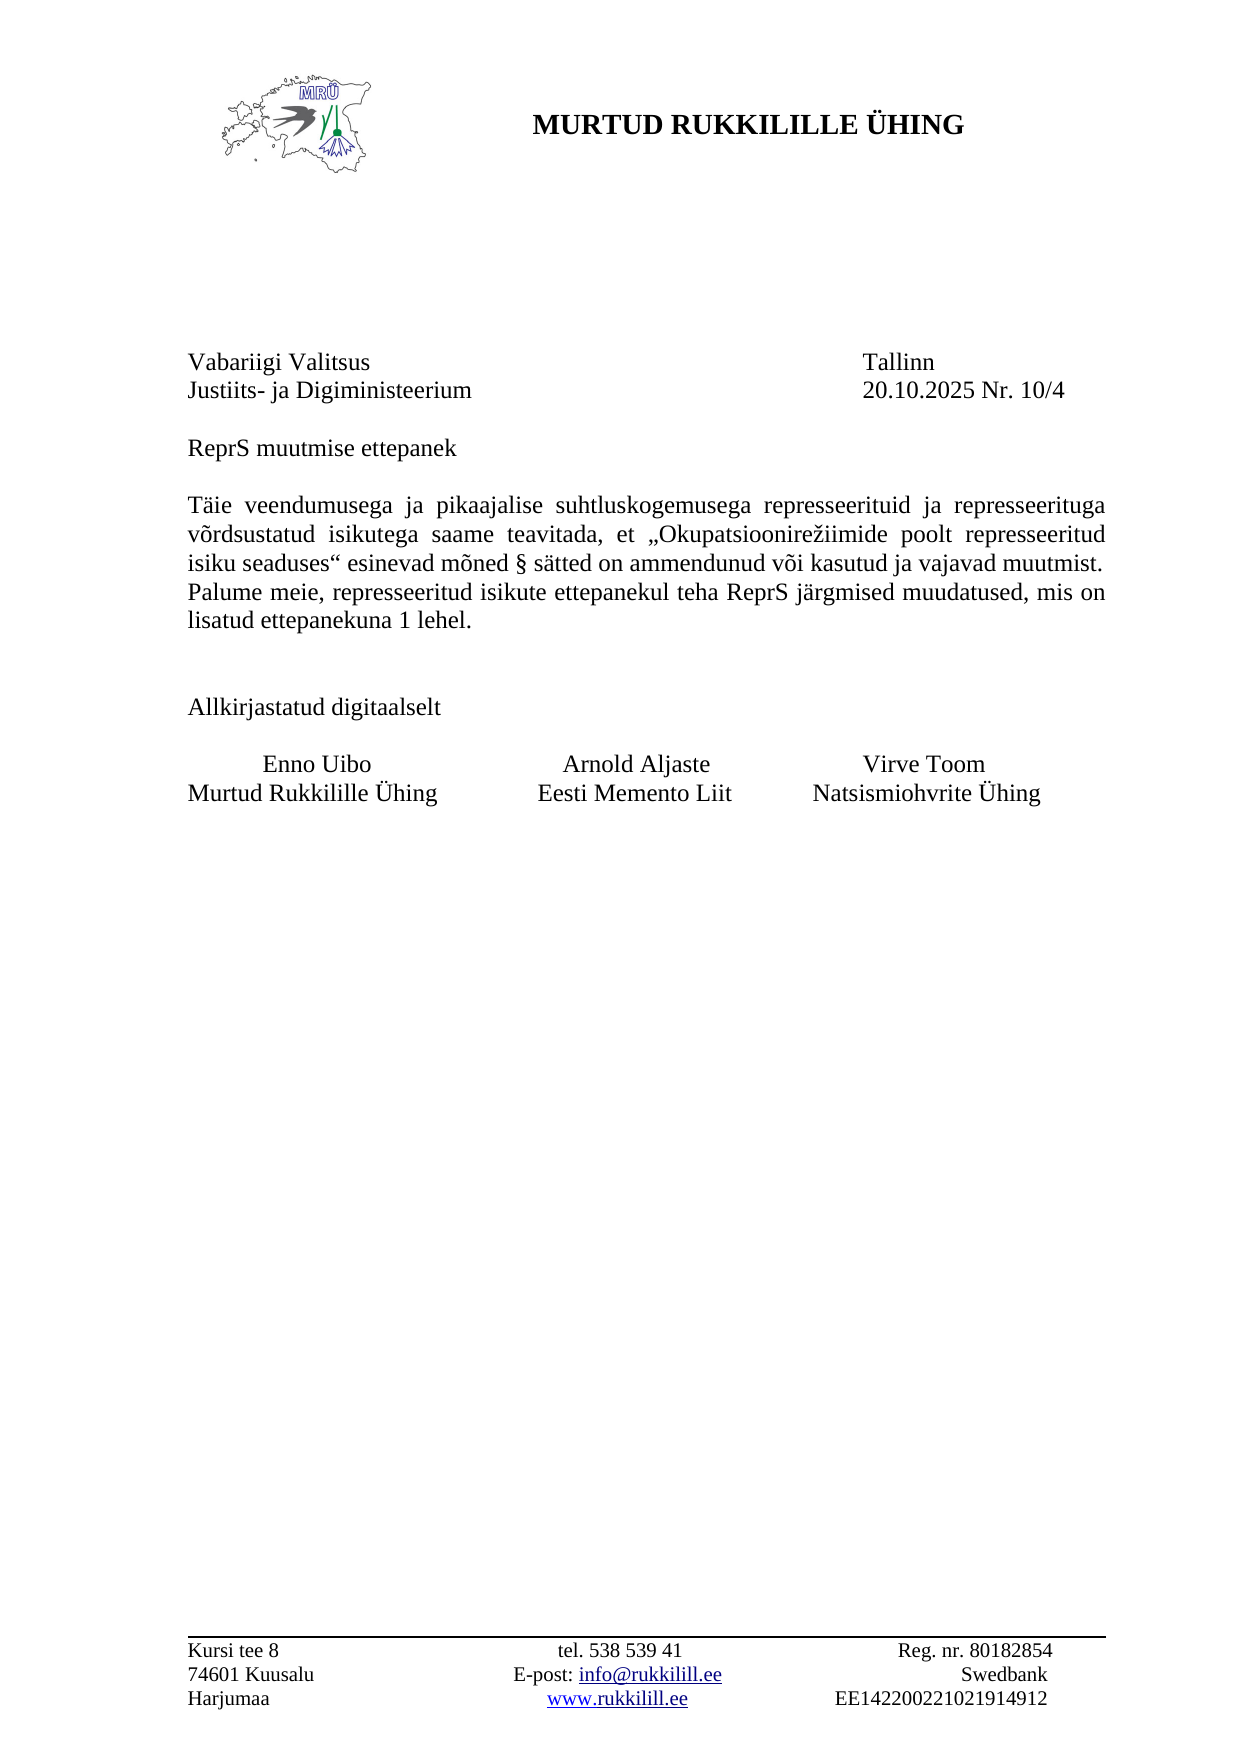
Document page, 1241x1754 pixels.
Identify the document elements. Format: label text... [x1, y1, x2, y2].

text Täie veendumusega ja pikaajalise suhtluskogemusega represseerituid ja represseerituga võrdsustatud isikutega saame teavitada, et „Okupatsioonirežiimide poolt represseeritud isiku seaduses“ esinevad mõned § sätted on ammendunud või kasutud ja vajavad muutmist. [187, 491, 1106, 577]
text Vabariigi Valitsus Tallinn [187, 347, 1106, 376]
text Murtud Rukkilille Ühing Eesti Memento Liit Natsismiohvrite Ühing [187, 778, 1106, 807]
text ReprS muutmise ettepanek [187, 433, 1106, 462]
text Enno Uibo Arnold Aljaste Virve Toom [187, 749, 1106, 778]
picture [220, 73, 372, 175]
text Justiits- ja Digiministeerium 20.10.2025 Nr. 10/4 [187, 376, 1106, 404]
text Palume meie, represseeritud isikute ettepanekul teha ReprS järgmised muudatused, mis on lisatud ettepanekuna 1 lehel. [187, 577, 1106, 634]
text Allkirjastatud digitaalselt [187, 692, 1106, 721]
